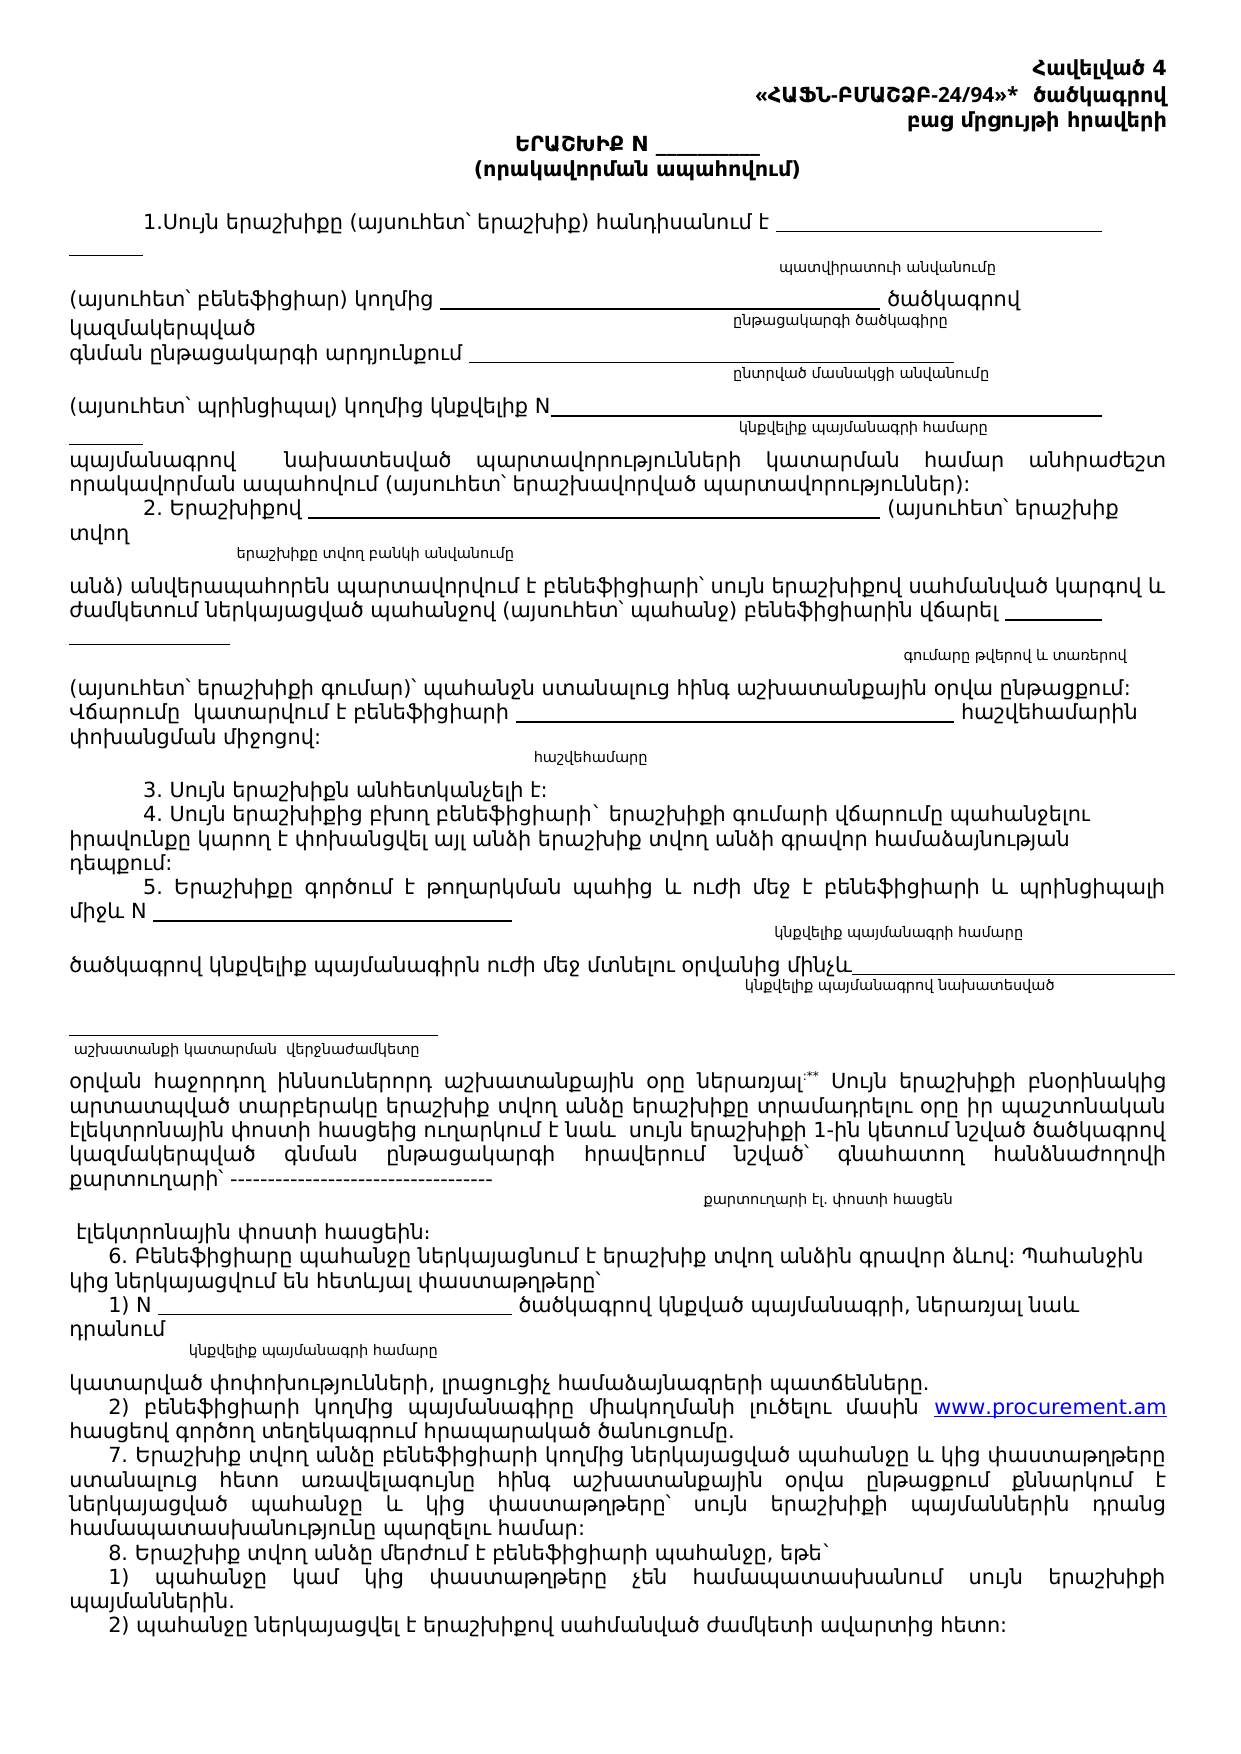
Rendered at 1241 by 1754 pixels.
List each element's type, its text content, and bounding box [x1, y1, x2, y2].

text գումարը թվերով և տառերով [807, 647, 1167, 676]
text (այսուհետ՝ պրինցիպալ) կողմից կնքվելիք N կնքվելիք պայմանագրի համարը [69, 394, 1167, 448]
text կնքվելիք պայմանագրի համարը [585, 924, 1167, 953]
text երաշխիքը տվող բանկի անվանումը [69, 545, 1167, 574]
list կնքվելիք պայմանագրով նախատեսված [69, 977, 1167, 1006]
text Հավելված 4 [69, 56, 1167, 80]
text բաց մրցույթի հրավերի [69, 108, 1167, 132]
text ԵՐԱՇԽԻՔ N __________ [69, 132, 1167, 157]
text 5. Երաշխիքը գործում է թողարկման պահից և ուժի մեջ է բենեֆիցիարի և պրինցիպալի միջև N [69, 875, 1167, 924]
list օրվան հաջորդող իննսուներորդ աշխատանքային օրը ներառյալ:** Սույն երաշխիքի բնօրինակից արտատպված տարբերակը երաշխիք տվող անձը երաշխիքը տրամադրելու օրը իր պաշտոնական էլեկտրոնային փոստի հասցեից ուղարկում է նաև սույն երաշխիքի 1-ին կետում նշված ծածկագրով կազմակերպված գնման ընթացակարգի հրավերում նշված՝ գնահատող հանձնաժողովի քարտուղարի՝ ----------------------------------- [69, 1069, 1167, 1191]
text (որակավորման ապահովում) [69, 157, 1167, 181]
text (այսուհետ՝ բենեֆիցիար) կողմից ծածկագրով կազմակերպված ընթացակարգի ծածկագիրը [69, 287, 1167, 341]
text 2. Երաշխիքով (այսուհետ՝ երաշխիք տվող [69, 496, 1167, 545]
text 2) պահանջը ներկայացվել է երաշխիքով սահմանված ժամկետի ավարտից հետո: [69, 1613, 1167, 1638]
list աշխատանքի կատարման վերջնաժամկետը [69, 1040, 1167, 1069]
list ծածկագրով կնքվելիք պայմանագիրն ուժի մեջ մտնելու օրվանից մինչև [69, 953, 1167, 977]
text 8. Երաշխիք տվող անձը մերժում է բենեֆիցիարի պահանջը, եթե` [69, 1541, 1167, 1565]
text պատվիրատուի անվանումը [659, 258, 1167, 287]
text 4. Սույն երաշխիքից բխող բենեֆիցիարի` երաշխիքի գումարի վճարումը պահանջելու իրավունքը կարող է փոխանցվել այլ անձի երաշխիք տվող անձի գրավոր համաձայնության դեպքում: [69, 802, 1167, 875]
text 3. Սույն երաշխիքն անհետկանչելի է: [69, 778, 1167, 802]
text «ՀԱՖՆ-ԲՄԱՇՁԲ-24/94»* ծածկագրով [69, 80, 1167, 108]
text 1) պահանջը կամ կից փաստաթղթերը չեն համապատասխանում սույն երաշխիքի պայմաններին. [69, 1565, 1167, 1613]
text անձ) անվերապահորեն պարտավորվում է բենեֆիցիարի՝ սույն երաշխիքով սահմանված կարգով և ժամկետում ներկայացված պահանջով (այսուհետ՝ պահանջ) բենեֆիցիարին վճարել [69, 574, 1167, 647]
text պայմանագրով նախատեսված պարտավորությունների կատարման համար անհրաժեշտ որակավորման ապահովում (այսուհետ՝ երաշխավորված պարտավորություններ): [69, 448, 1167, 496]
text կնքվելիք պայմանագրի համարը [69, 1341, 1167, 1371]
text 1.Սույն երաշխիքը (այսուհետ՝ երաշխիք) հանդիսանում է [69, 210, 1167, 258]
text 1) N ծածկագրով կնքված պայմանագրի, ներառյալ նաև դրանում [69, 1293, 1167, 1341]
text 6. Բենեֆիցիարը պահանջը ներկայացնում է երաշխիք տվող անձին գրավոր ձևով: Պահանջին կից ներկայացվում են հետևյալ փաստաթղթերը՝ [69, 1244, 1167, 1293]
text (այսուհետ՝ երաշխիքի գումար)՝ պահանջն ստանալուց հինգ աշխատանքային օրվա ընթացքում: Վճարումը կատարվում է բենեֆիցիարի հաշվեհամարին փոխանցման միջոցով: [69, 676, 1167, 749]
text ընտրված մասնակցի անվանումը [69, 365, 1167, 394]
list էլեկտրոնային փոստի հասցեին։ [69, 1220, 1167, 1244]
text 2) բենեֆիցիարի կողմից պայմանագիրը միակողմանի լուծելու մասին www.procurement.am հասցեով գործող տեղեկագրում հրապարակած ծանուցումը. [69, 1395, 1167, 1443]
text կատարված փոփոխությունների, լրացուցիչ համաձայնագրերի պատճենները. [69, 1371, 1167, 1395]
text գնման ընթացակարգի արդյունքում [69, 341, 1167, 365]
text 7. Երաշխիք տվող անձը բենեֆիցիարի կողմից ներկայացված պահանջը և կից փաստաթղթերը ստանալուց հետո առավելագույնը հինգ աշխատանքային օրվա ընթացքում քննարկում է ներկայացված պահանջը և կից փաստաթղթերը՝ սույն երաշխիքի պայմաններին դրանց համապատասխանությունը պարզելու համար: [69, 1443, 1167, 1541]
text հաշվեհամարը [143, 749, 1167, 778]
list քարտուղարի էլ. փոստի հասցեն [69, 1191, 1167, 1220]
